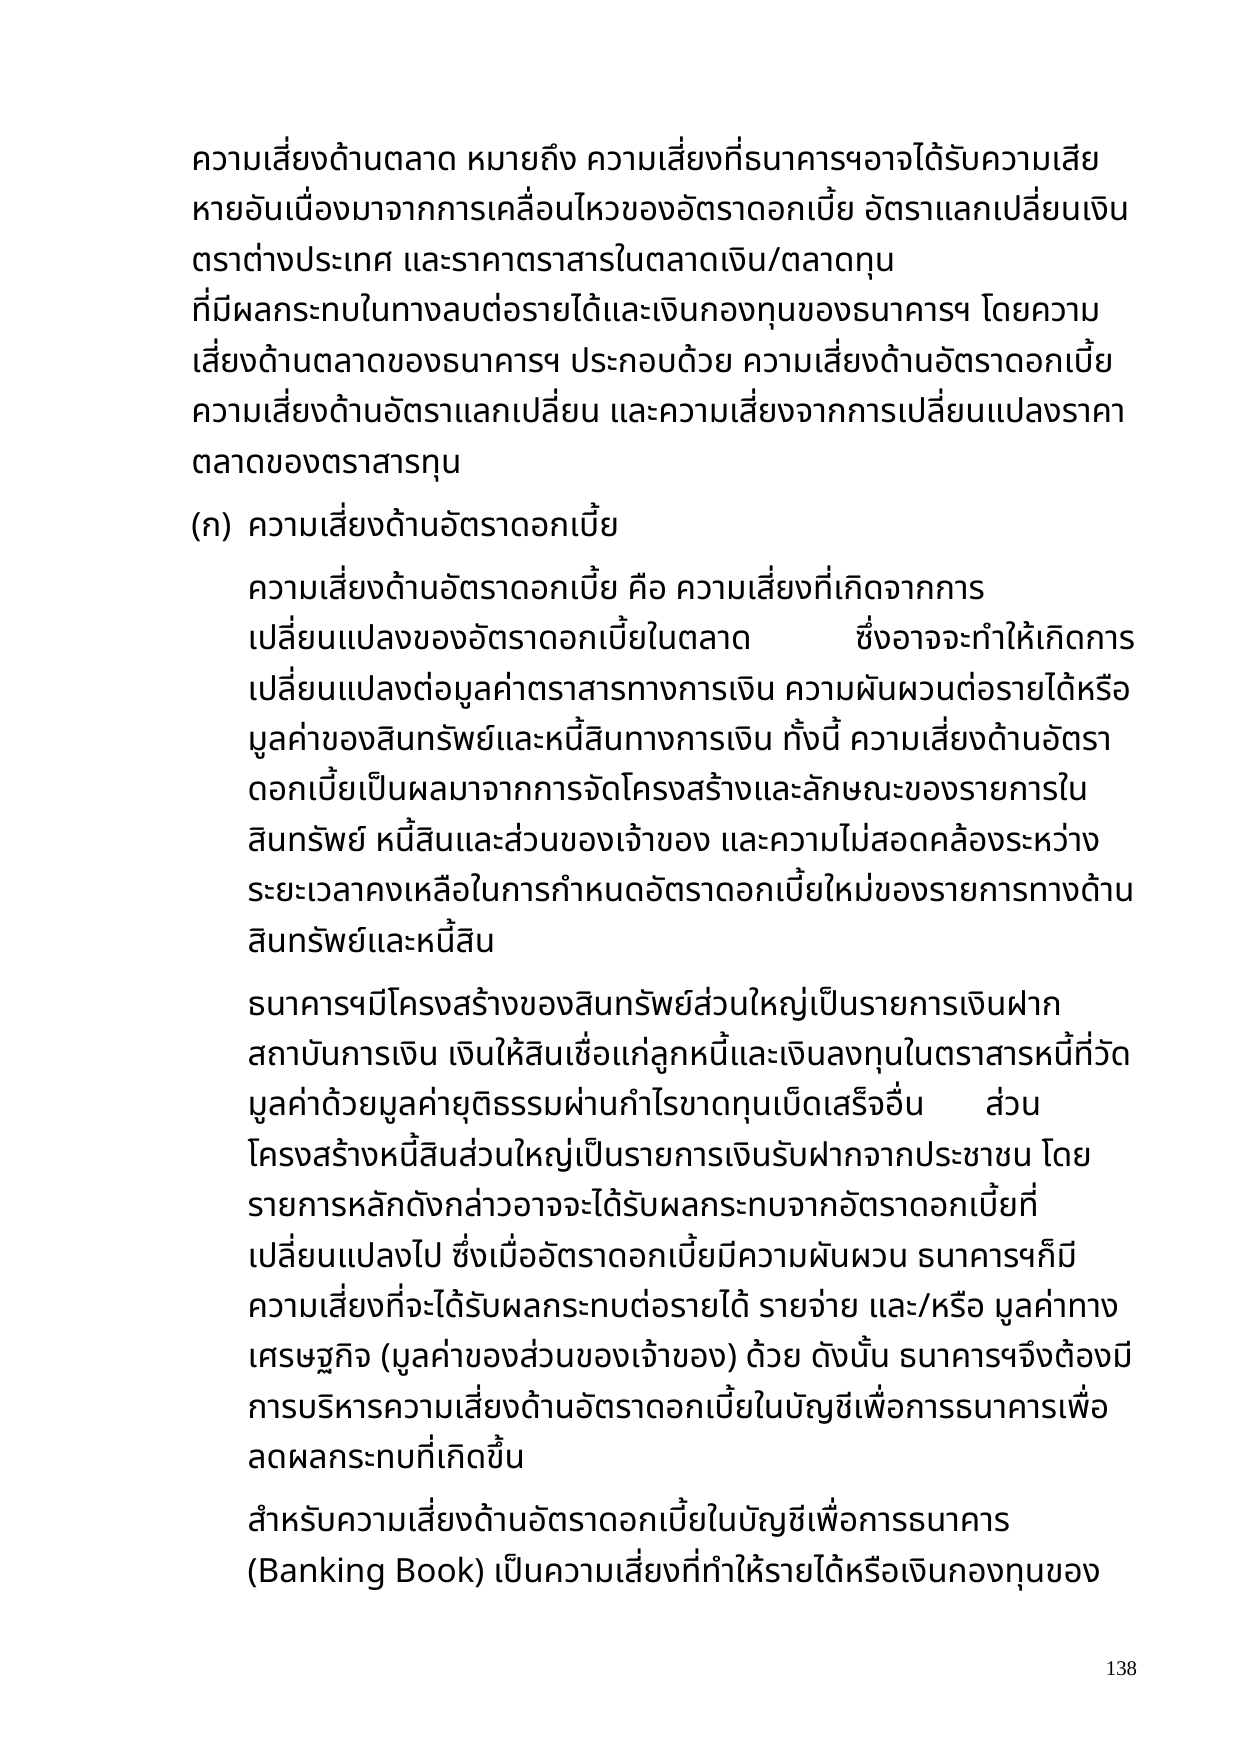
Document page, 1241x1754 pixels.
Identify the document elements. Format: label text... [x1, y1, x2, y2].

text ความเสี่ยงด้านตลาด หมายถึง ความเสี่ยงที่ธนาคารฯอาจได้รับความเสียหายอันเนื่องมาจากการเคลื่อนไหวของอัตราดอกเบี้ย อัตราแลกเปลี่ยนเงินตราต่างประเทศ และราคาตราสารในตลาดเงิน/ตลาดทุน ที่มีผลกระทบในทางลบต่อรายได้และเงินกองทุนของธนาคารฯ โดยความเสี่ยงด้านตลาดของธนาคารฯ ประกอบด้วย ความเสี่ยงด้านอัตราดอกเบี้ย ความเสี่ยงด้านอัตราแลกเปลี่ยน และความเสี่ยงจากการเปลี่ยนแปลงราคาตลาดของตราสารทุน [135, 135, 1137, 488]
text (ก) ความเสี่ยงด้านอัตราดอกเบี้ย [191, 501, 1137, 551]
text ความเสี่ยงด้านอัตราดอกเบี้ย คือ ความเสี่ยงที่เกิดจากการเปลี่ยนแปลงของอัตราดอกเบี้ยในตลาด ซึ่งอาจจะทำให้เกิดการเปลี่ยนแปลงต่อมูลค่าตราสารทางการเงิน ความผันผวนต่อรายได้หรือมูลค่าของสินทรัพย์และหนี้สินทางการเงิน ทั้งนี้ ความเสี่ยงด้านอัตราดอกเบี้ยเป็นผลมาจากการจัดโครงสร้างและลักษณะของรายการในสินทรัพย์ หนี้สินและส่วนของเจ้าของ และความไม่สอดคล้องระหว่างระยะเวลาคงเหลือในการกำหนดอัตราดอกเบี้ยใหม่ของรายการทางด้านสินทรัพย์และหนี้สิน [247, 564, 1137, 967]
text ธนาคารฯมีโครงสร้างของสินทรัพย์ส่วนใหญ่เป็นรายการเงินฝากสถาบันการเงิน เงินให้สินเชื่อแก่ลูกหนี้และเงินลงทุนในตราสารหนี้ที่วัดมูลค่าด้วยมูลค่ายุติธรรมผ่านกำไรขาดทุนเบ็ดเสร็จอื่น ส่วนโครงสร้างหนี้สินส่วนใหญ่เป็นรายการเงินรับฝากจากประชาชน โดยรายการหลักดังกล่าวอาจจะได้รับผลกระทบจากอัตราดอกเบี้ยที่เปลี่ยนแปลงไป ซึ่งเมื่ออัตราดอกเบี้ยมีความผันผวน ธนาคารฯก็มีความเสี่ยงที่จะได้รับผลกระทบต่อรายได้ รายจ่าย และ/หรือ มูลค่าทางเศรษฐกิจ (มูลค่าของส่วนของเจ้าของ) ด้วย ดังนั้น ธนาคารฯจึงต้องมีการบริหารความเสี่ยงด้านอัตราดอกเบี้ยในบัญชีเพื่อการธนาคารเพื่อลดผลกระทบที่เกิดขึ้น [247, 979, 1137, 1484]
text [247, 1496, 1137, 1597]
